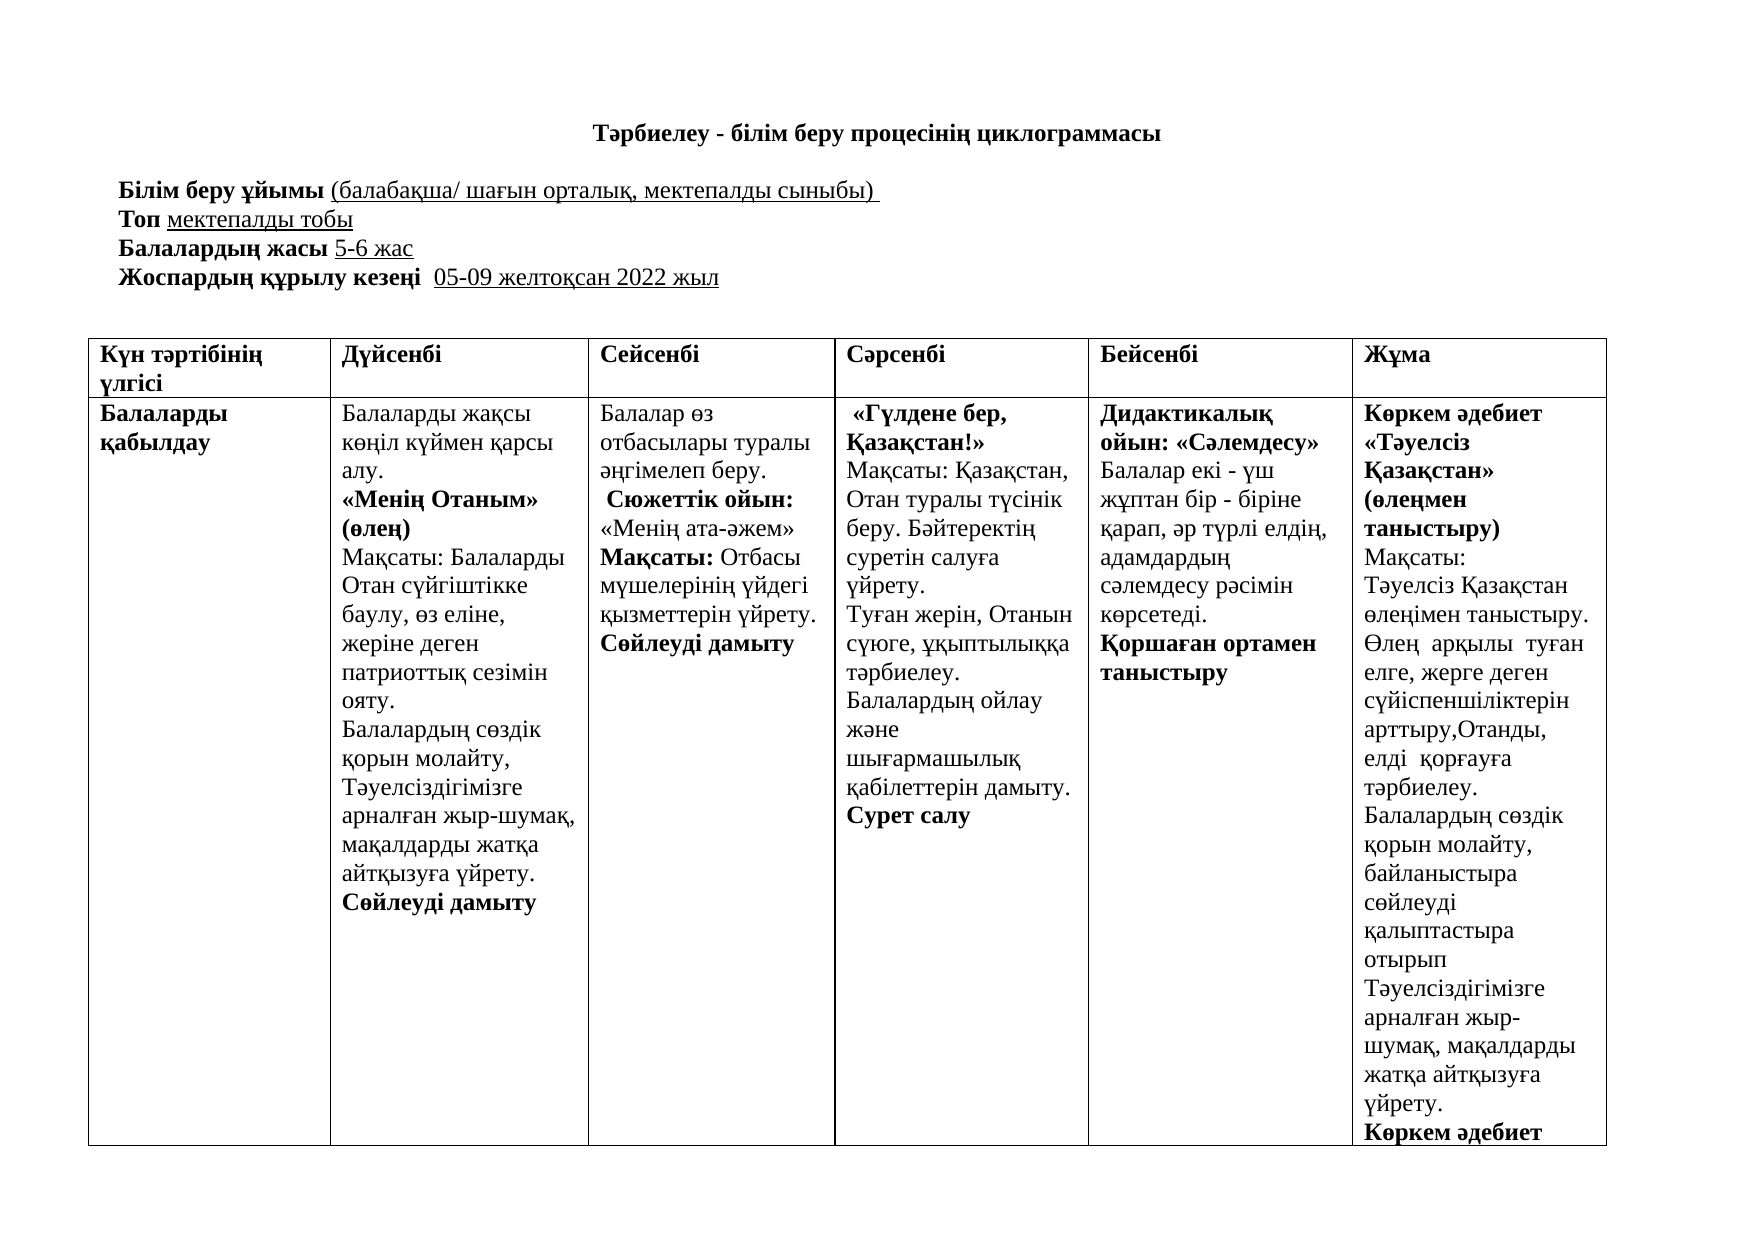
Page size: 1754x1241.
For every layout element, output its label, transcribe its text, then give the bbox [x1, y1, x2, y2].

text Балалардың жасы 5-6 жас [118, 233, 1636, 262]
table_cell Балаларды қабылдау [89, 398, 330, 1145]
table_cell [589, 398, 834, 1145]
text Тәрбиелеу - білім беру процесінің циклограммасы [118, 118, 1636, 147]
table_header Сәрсенбі [836, 339, 1088, 397]
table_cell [1089, 398, 1352, 1145]
table_header Сейсенбі [589, 339, 834, 397]
table_header Дүйсенбі [331, 339, 588, 397]
table_header Күн тәртібінің үлгісі [89, 339, 330, 397]
table_header Бейсенбі [1089, 339, 1352, 397]
text Білім беру ұйымы (балабақша/ шағын орталық, мектепалды сыныбы) [118, 176, 1636, 204]
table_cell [836, 398, 1088, 1145]
text Топ мектепалды тобы [118, 204, 1636, 233]
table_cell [331, 398, 588, 1145]
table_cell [1353, 398, 1606, 1145]
table_header Жұма [1353, 339, 1606, 397]
text Жоспардың құрылу кезеңі 05-09 желтоқсан 2022 жыл [118, 262, 1636, 291]
